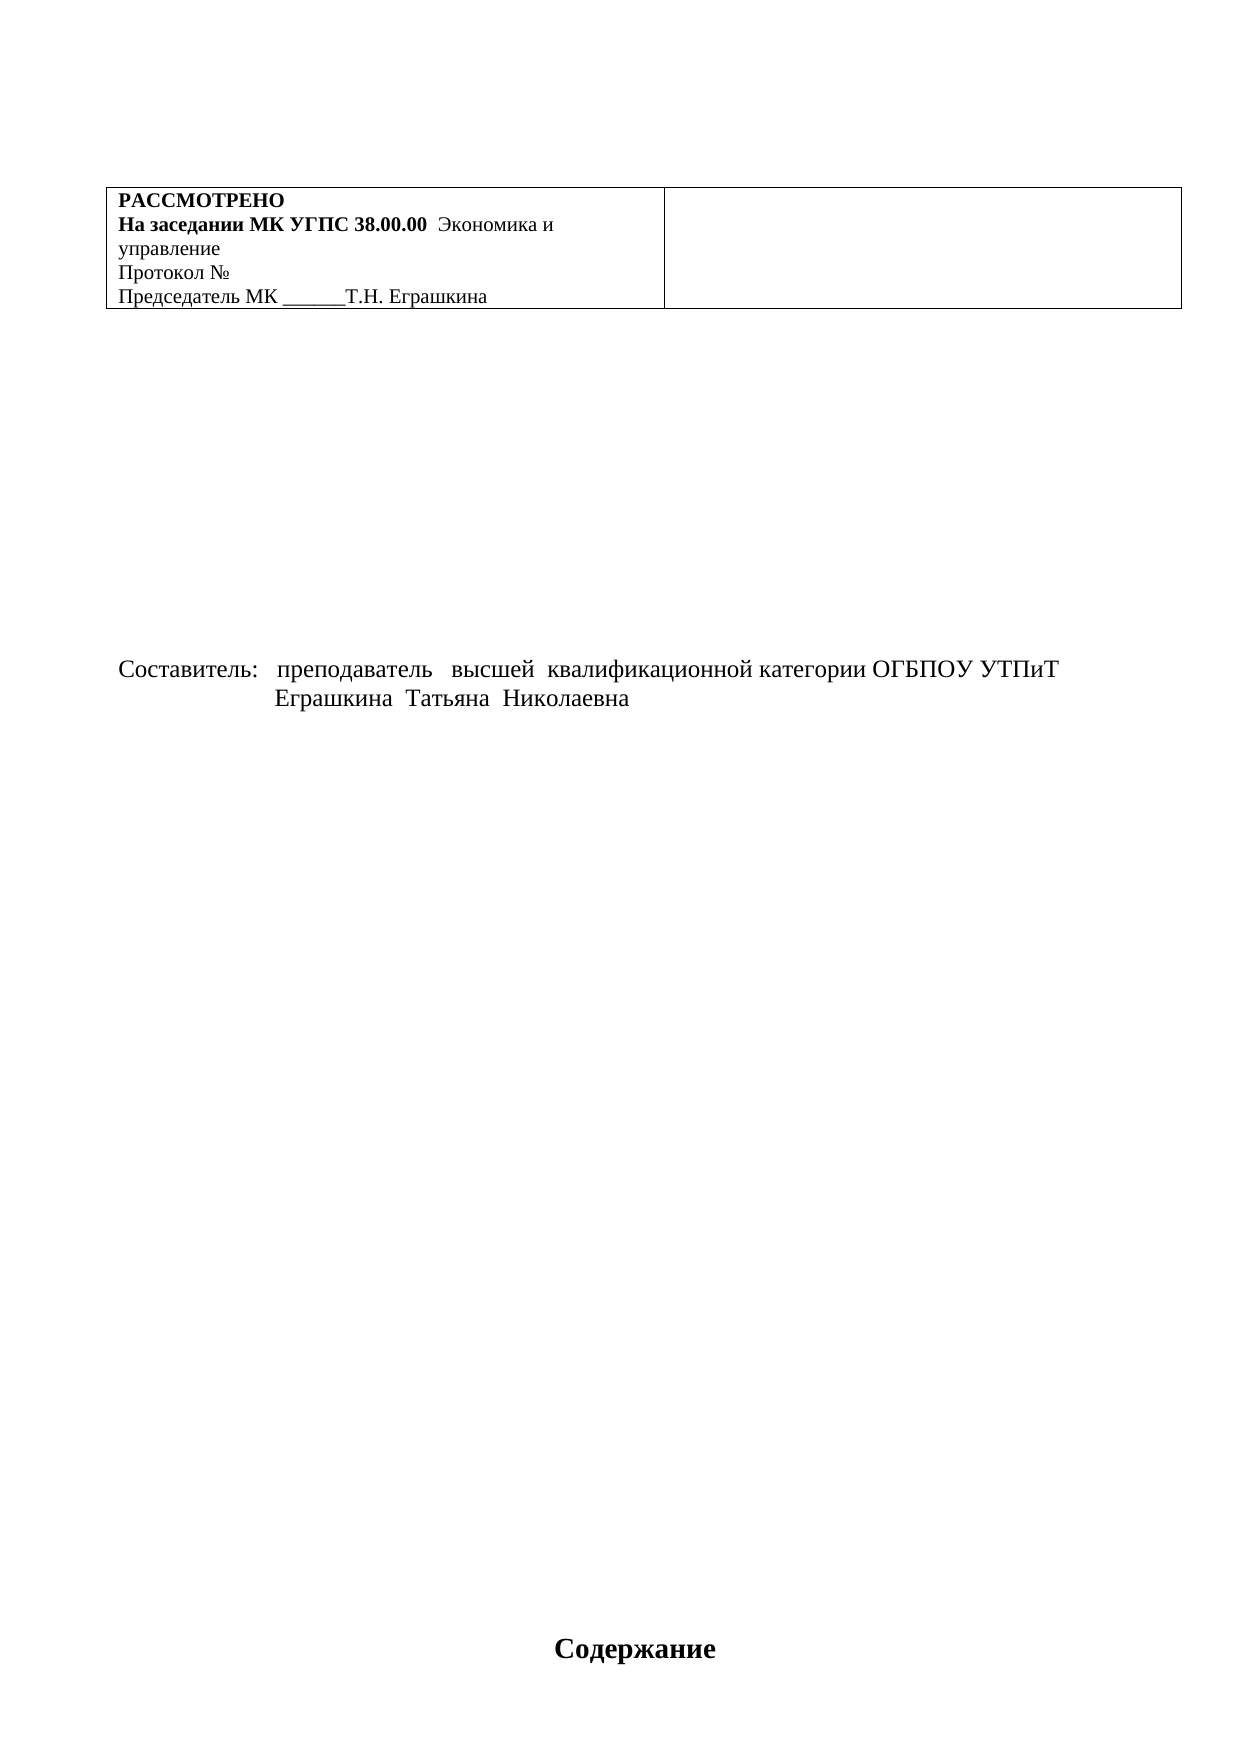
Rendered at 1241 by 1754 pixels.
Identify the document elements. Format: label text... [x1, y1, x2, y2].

table_header РАССМОТРЕНО На заседании МК УГПС 38.00.00 Экономика и управление Протокол № Председатель МК ______Т.Н. Еграшкина [107, 188, 664, 308]
table_header [665, 188, 1181, 308]
text Еграшкина Татьяна Николаевна [118, 683, 1152, 712]
text Содержание [118, 1632, 1152, 1665]
text Составитель: преподаватель высшей квалификационной категории ОГБПОУ УТПиТ [118, 654, 1152, 683]
